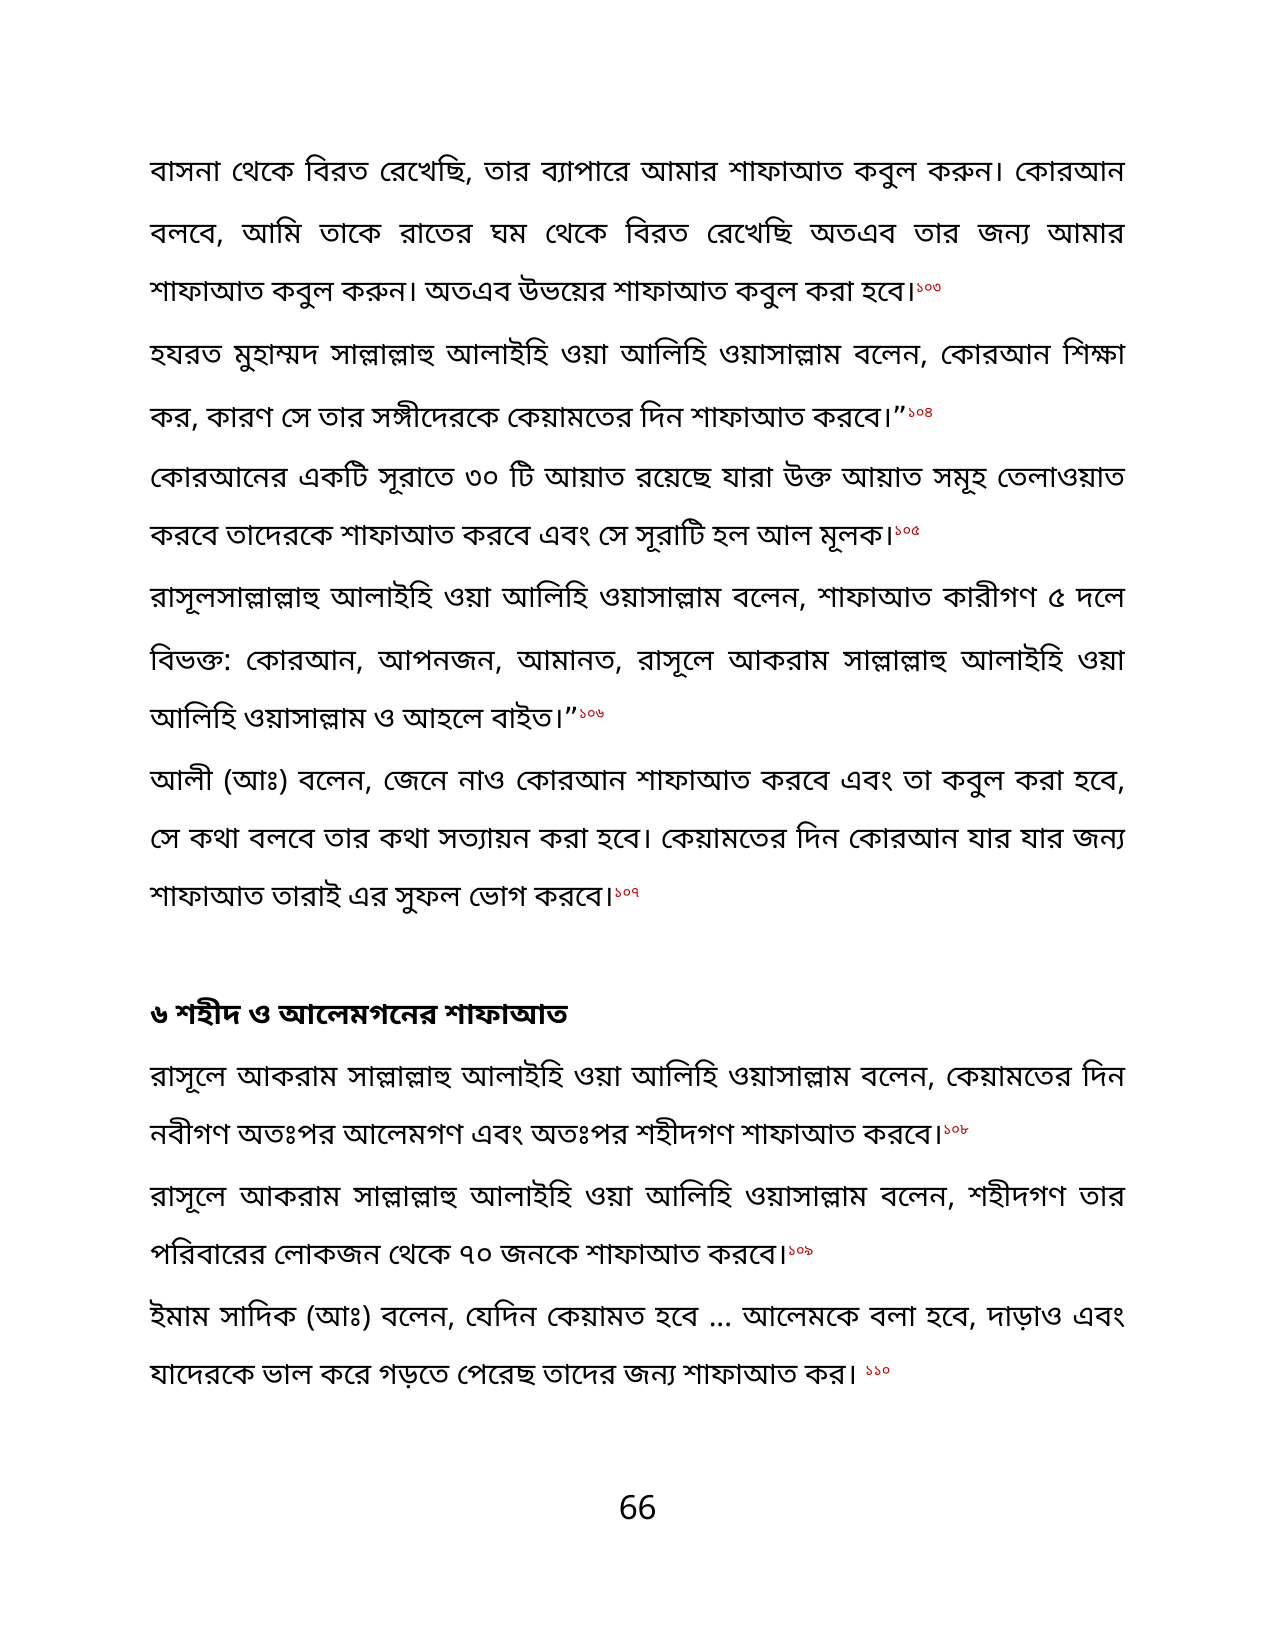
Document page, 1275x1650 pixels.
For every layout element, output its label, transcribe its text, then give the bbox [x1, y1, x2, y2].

text ৬ শহীদ ও আলেমগনের শাফাআত [150, 997, 1125, 1036]
text কোরআনের একটি সূরাতে ৩০ টি আয়াত রয়েছে যারা উক্ত আয়াত সমূহ তেলাওয়াত করবে তাদেরকে শাফাআত করবে এবং সে সূরাটি হল আল মূলক।১০৫ [150, 460, 1125, 557]
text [150, 150, 1125, 314]
text রাসূলসাল্লাল্লাহু আলাইহি ওয়া আলিহি ওয়াসাল্লাম বলেন, শাফাআত কারীগণ ৫ দলে বিভক্ত: কোরআন, আপনজন, আমানত, রাসূলে আকরাম সাল্লাল্লাহু আলাইহি ওয়া আলিহি ওয়াসাল্লাম ও আহলে বাইত।”১০৬ [150, 576, 1125, 740]
text রাসূলে আকরাম সাল্লাল্লাহু আলাইহি ওয়া আলিহি ওয়াসাল্লাম বলেন, কেয়ামতের দিন নবীগণ অতঃপর আলেমগণ এবং অতঃপর শহীদগণ শাফাআত করবে।১০৮ [150, 1055, 1125, 1156]
text আলী (আঃ) বলেন, জেনে নাও কোরআন শাফাআত করবে এবং তা কবুল করা হবে, সে কথা বলবে তার কথা সত্যায়ন করা হবে। কেয়ামতের দিন কোরআন যার যার জন্য শাফাআত তারাই এর সুফল ভোগ করবে।১০৭ [150, 760, 1125, 918]
text ইমাম সাদিক (আঃ) বলেন, যেদিন কেয়ামত হবে ... আলেমকে বলা হবে, দাড়াও এবং যাদেরকে ভাল করে গড়তে পেরেছ তাদের জন্য শাফাআত কর। ১১০ [150, 1296, 1125, 1397]
text রাসূলে আকরাম সাল্লাল্লাহু আলাইহি ওয়া আলিহি ওয়াসাল্লাম বলেন, শহীদগণ তার পরিবারের লোকজন থেকে ৭০ জনকে শাফাআত করবে।১০৯ [150, 1175, 1125, 1276]
text হযরত মুহাম্মদ সাল্লাল্লাহু আলাইহি ওয়া আলিহি ওয়াসাল্লাম বলেন, কোরআন শিক্ষা কর, কারণ সে তার সঙ্গীদেরকে কেয়ামতের দিন শাফাআত করবে।”১০৪ [150, 333, 1125, 439]
